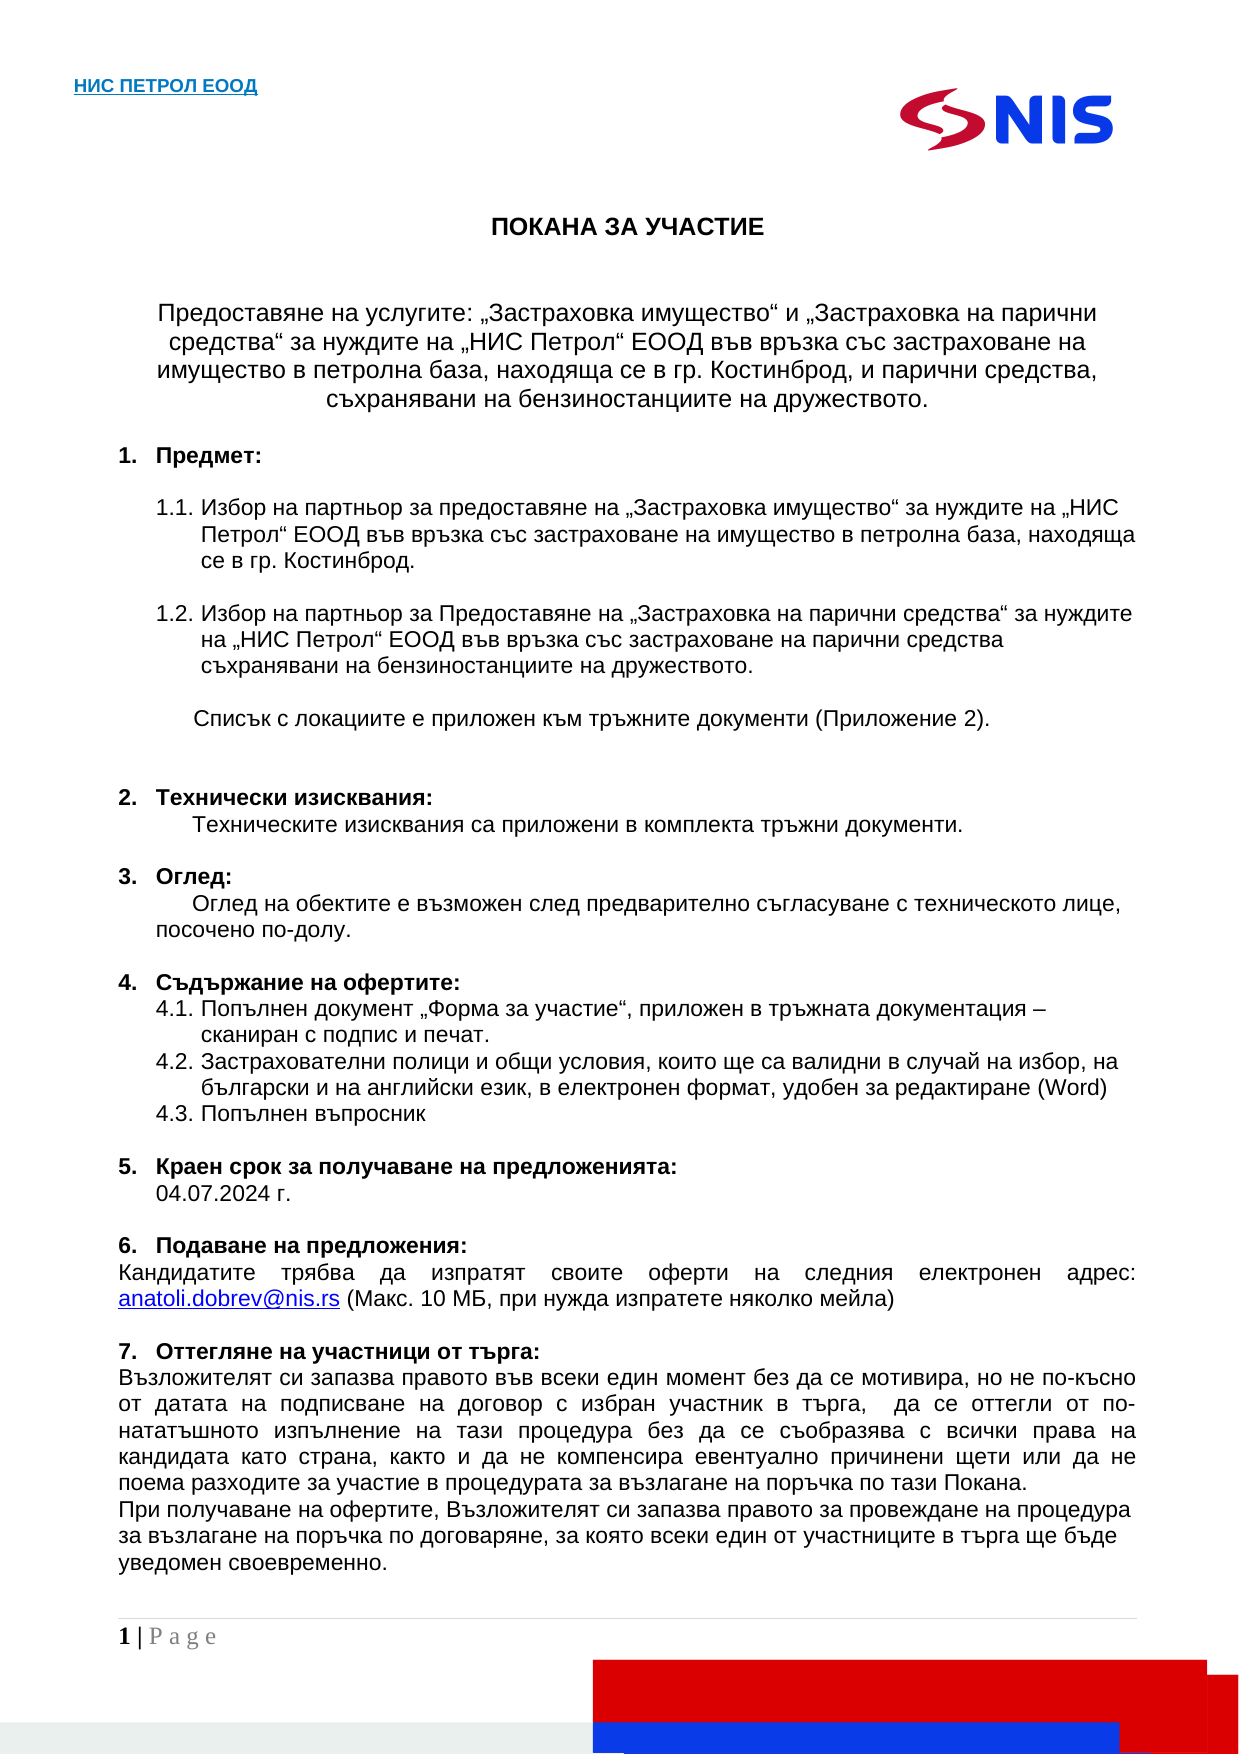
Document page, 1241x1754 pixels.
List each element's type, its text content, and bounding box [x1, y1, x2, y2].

list Застрахователни полици и общи условия, които ще са валидни в случай на избор, на български и на английски език, в електронен формат, удобен за редактиране (Word) [156, 1048, 1137, 1100]
list Оглед: [118, 863, 1137, 889]
list Оттегляне на участници от търга: [118, 1338, 1137, 1364]
list Предмет: [118, 442, 1137, 468]
text При получаване на офертите, Възложителят си запазва правото за провеждане на процедура за възлагане на поръчка по договаряне, за която всеки един от участниците в търга ще бъде уведомен своевременно. [118, 1496, 1137, 1575]
list Избор на партньор за Предоставяне на „Застраховка на парични средства“ за нуждите на „НИС Петрол“ ЕООД във връзка със застраховане на парични средства съхранявани на бензиностанциите на дружеството. [156, 600, 1137, 679]
list Избор на партньор за предоставяне на „Застраховка имущество“ за нуждите на „НИС Петрол“ ЕООД във връзка със застраховане на имущество в петролна база, находяща се в гр. Костинброд. [156, 494, 1137, 573]
list Краен срок за получаване на предложенията: [118, 1153, 1137, 1179]
list Попълнен въпросник [156, 1100, 1137, 1127]
text Техническите изисквания са приложени в комплекта тръжни документи. [156, 811, 1137, 837]
list Подаване на предложения: [118, 1232, 1137, 1258]
list Технически изисквания: [118, 784, 1137, 811]
text ПОКАНА ЗА УЧАСТИЕ [118, 212, 1137, 240]
picture [0, 0, 1239, 1754]
text Списък с локациите е приложен към тръжните документи (Приложение 2). [193, 705, 1137, 731]
text Предоставяне на услугите: „Застраховка имущество“ и „Застраховка на парични средства“ за нуждите на „НИС Петрол“ ЕООД във връзка със застраховане на имущество в петролна база, находяща се в гр. Костинброд, и парични средства, съхранявани на бензиностанциите на дружеството. [118, 298, 1137, 413]
list Съдържание на офертите: [118, 969, 1137, 995]
text Кандидатите трябва да изпратят своите оферти на следния електронен адрес: anatoli.dobrev@nis.rs (Макс. 10 МБ, при нужда изпратете няколко мейла) [118, 1258, 1137, 1311]
text Оглед на обектите е възможен след предварително съгласуване с техническото лице, посочено по-долу. [156, 889, 1137, 942]
text 04.07.2024 г. [156, 1179, 1137, 1206]
text Възложителят си запазва правото във всеки един момент без да се мотивира, но не по-късно от датата на подписване на договор с избран участник в търга, да се оттегли от по-нататъшното изпълнение на тази процедура без да се съобразява с всички права на кандидата като страна, както и да не компенсира евентуално причинени щети или да не поема разходите за участие в процедурата за възлагане на поръчка по тази Покана. [118, 1364, 1137, 1496]
list Попълнен документ „Форма за участие“, приложен в тръжната документация – сканиран с подпис и печат. [156, 995, 1137, 1048]
